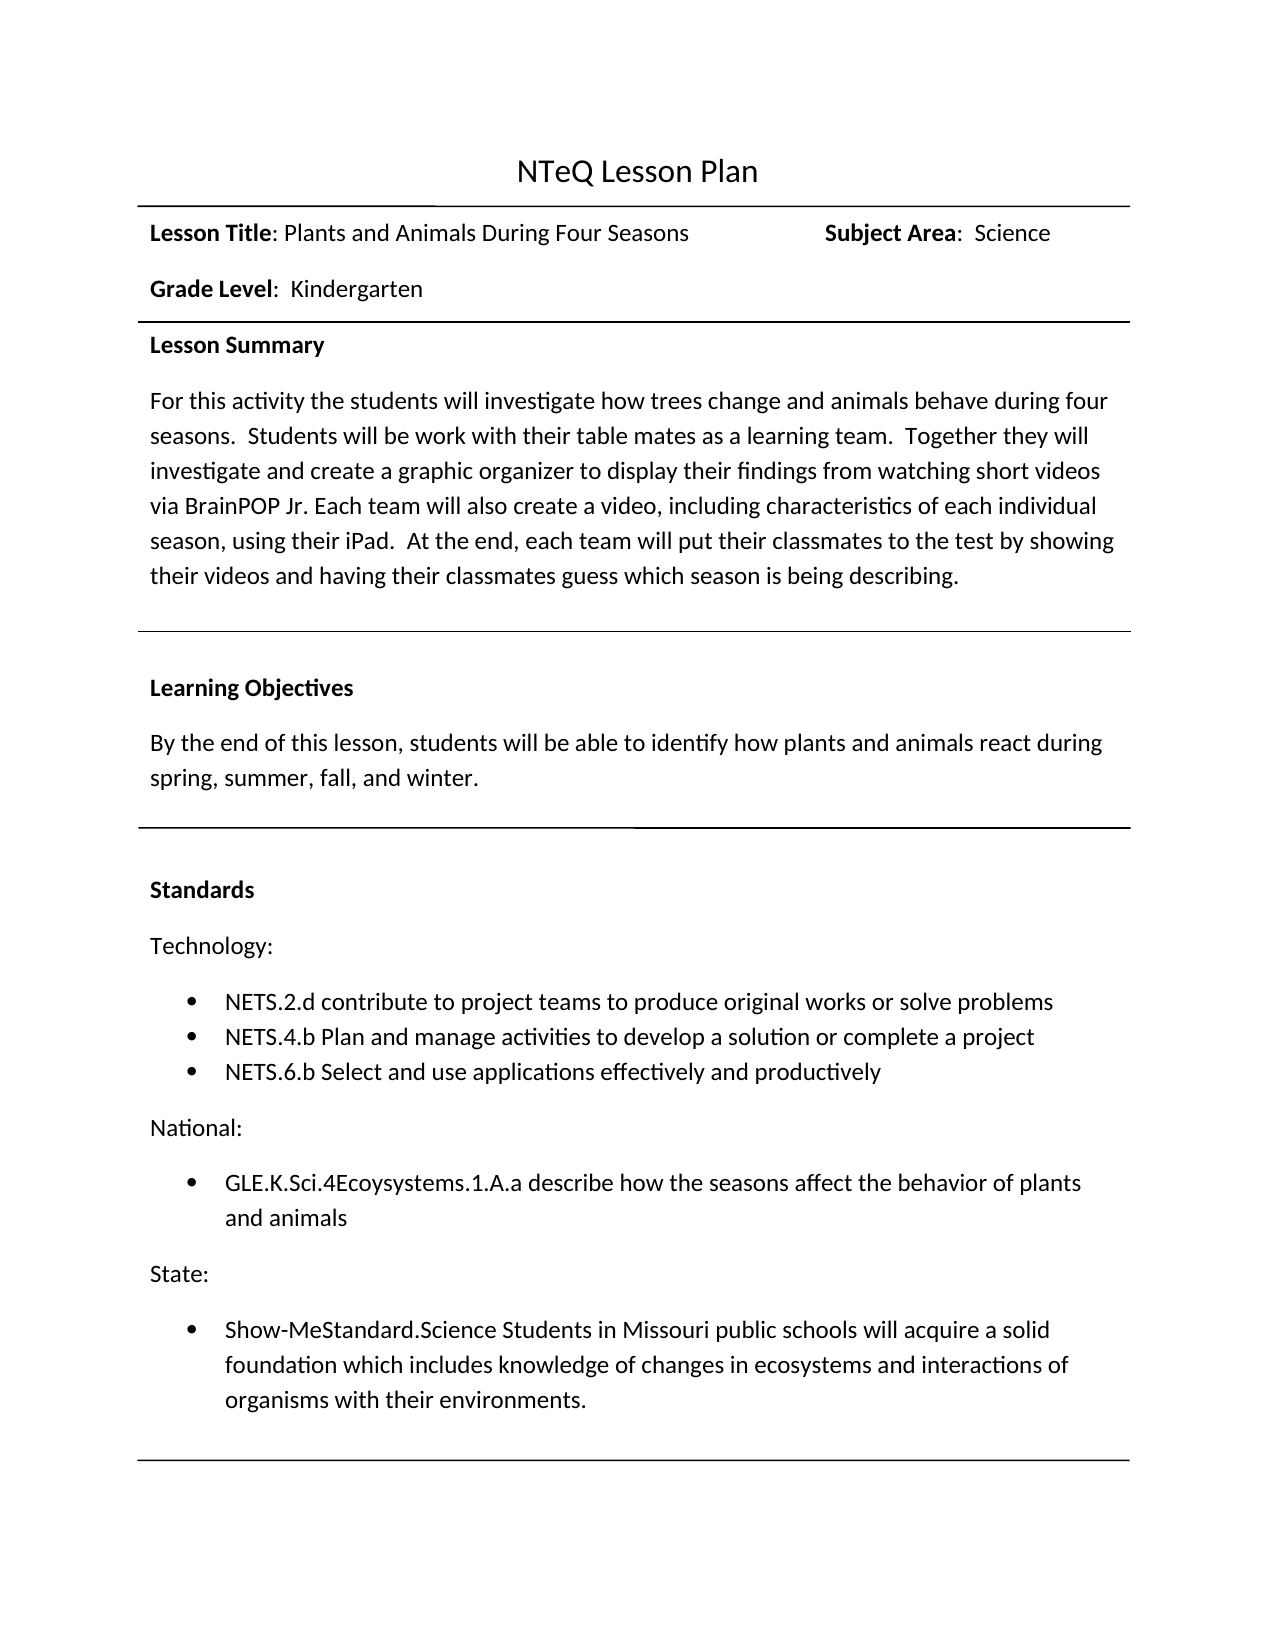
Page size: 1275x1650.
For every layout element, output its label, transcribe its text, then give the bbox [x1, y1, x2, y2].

list GLE.K.Sci.4Ecoysystems.1.A.a describe how the seasons affect the behavior of plants and animals [187, 1168, 1125, 1233]
text State: [150, 1258, 1125, 1289]
text For this activity the students will investigate how trees change and animals behave during four seasons. Students will be work with their table mates as a learning team. Together they will investigate and create a graphic organizer to display their findings from watching short videos via BrainPOP Jr. Each team will also create a video, including characteristics of each individual season, using their iPad. At the end, each team will put their classmates to the test by showing their videos and having their classmates guess which season is being describing. [150, 385, 1125, 591]
text National: [150, 1112, 1125, 1142]
list NETS.2.d contribute to project teams to produce original works or solve problems [187, 986, 1125, 1016]
list NETS.6.b Select and use applications effectively and productively [187, 1056, 1125, 1086]
text Learning Objectives [150, 672, 1125, 702]
text Technology: [150, 930, 1125, 961]
text Lesson Summary [150, 329, 1125, 360]
text Lesson Title: Plants and Animals During Four Seasons Subject Area: Science [150, 218, 1125, 248]
text NTeQ Lesson Plan [150, 150, 1125, 191]
list Show-MeStandard.Science Students in Missouri public schools will acquire a solid foundation which includes knowledge of changes in ecosystems and interactions of organisms with their environments. [187, 1314, 1125, 1415]
text Standards [150, 874, 1125, 905]
list NETS.4.b Plan and manage activities to develop a solution or complete a project [187, 1021, 1125, 1051]
text Grade Level: Kindergarten [150, 273, 1125, 304]
text By the end of this lesson, students will be able to identify how plants and animals react during spring, summer, fall, and winter. [150, 728, 1125, 793]
